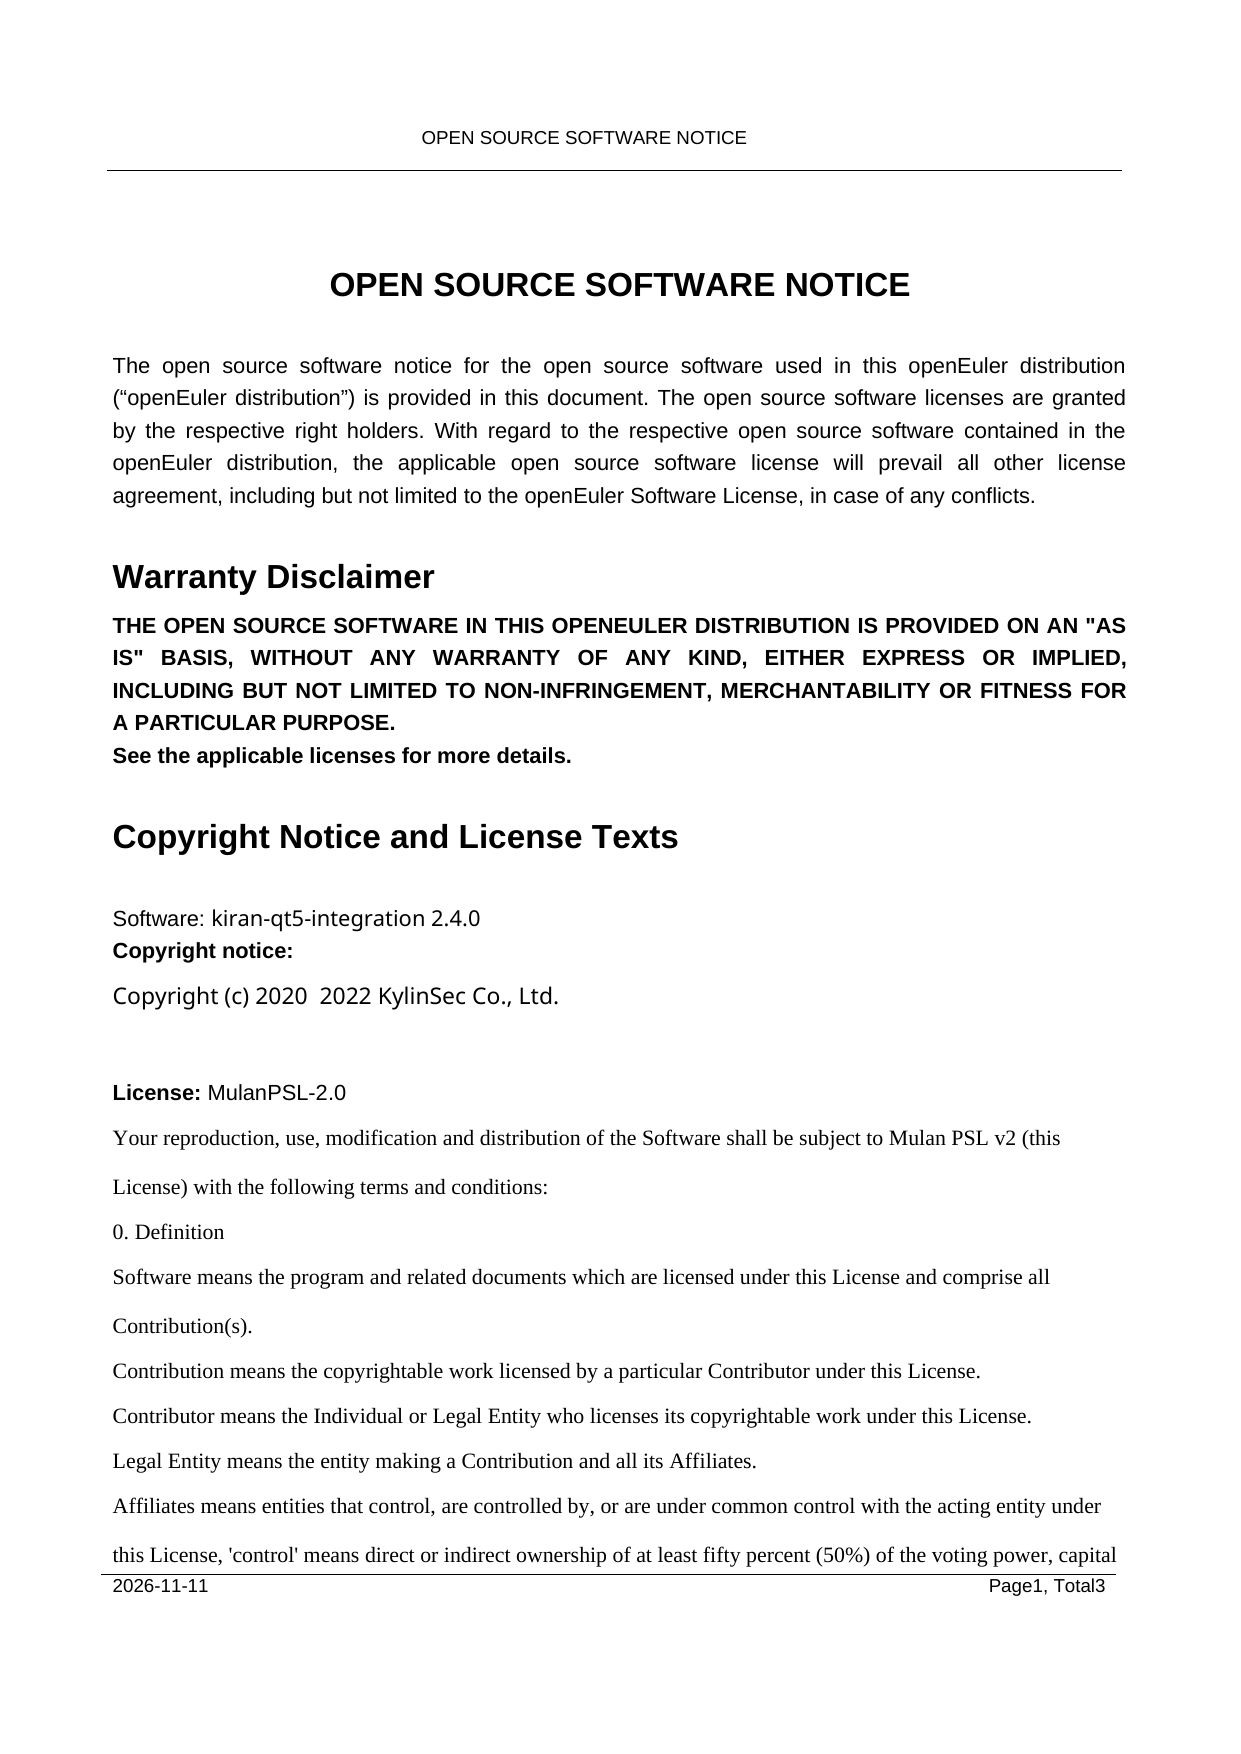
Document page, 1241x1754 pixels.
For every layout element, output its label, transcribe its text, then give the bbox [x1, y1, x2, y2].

text OPEN SOURCE SOFTWARE NOTICE [112, 251, 1128, 316]
text 0. Definition [112, 1216, 1128, 1248]
text Legal Entity means the entity making a Contribution and all its Affiliates. [112, 1445, 1128, 1477]
text Copyright (c) 2020 2022 KylinSec Co., Ltd. [112, 979, 1128, 1060]
text Contribution means the copyrightable work licensed by a particular Contributor under this License. [112, 1354, 1128, 1387]
text Warranty Disclaimer [112, 544, 1128, 609]
text Copyright notice: [112, 934, 1128, 966]
text THE OPEN SOURCE SOFTWARE IN THIS OPENEULER DISTRIBUTION IS PROVIDED ON AN "AS IS" BASIS, WITHOUT ANY WARRANTY OF ANY KIND, EITHER EXPRESS OR IMPLIED, INCLUDING BUT NOT LIMITED TO NON-INFRINGEMENT, MERCHANTABILITY OR FITNESS FOR A PARTICULAR PURPOSE. See the applicable licenses for more details. [112, 609, 1128, 771]
text Software: kiran-qt5-integration 2.4.0 [112, 901, 1128, 934]
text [112, 1490, 1128, 1571]
text Software means the program and related documents which are licensed under this License and comprise all Contribution(s). [112, 1261, 1128, 1342]
text License: MulanPSL-2.0 [112, 1077, 1128, 1109]
text Contributor means the Individual or Legal Entity who licenses its copyrightable work under this License. [112, 1399, 1128, 1432]
text Copyright Notice and License Texts [112, 804, 1128, 869]
text Your reproduction, use, modification and distribution of the Software shall be subject to Mulan PSL v2 (this License) with the following terms and conditions: [112, 1122, 1128, 1203]
text The open source software notice for the open source software used in this openEuler distribution (“openEuler distribution”) is provided in this document. The open source software licenses are granted by the respective right holders. With regard to the respective open source software contained in the openEuler distribution, the applicable open source software license will prevail all other license agreement, including but not limited to the openEuler Software License, in case of any conflicts. [112, 349, 1128, 511]
